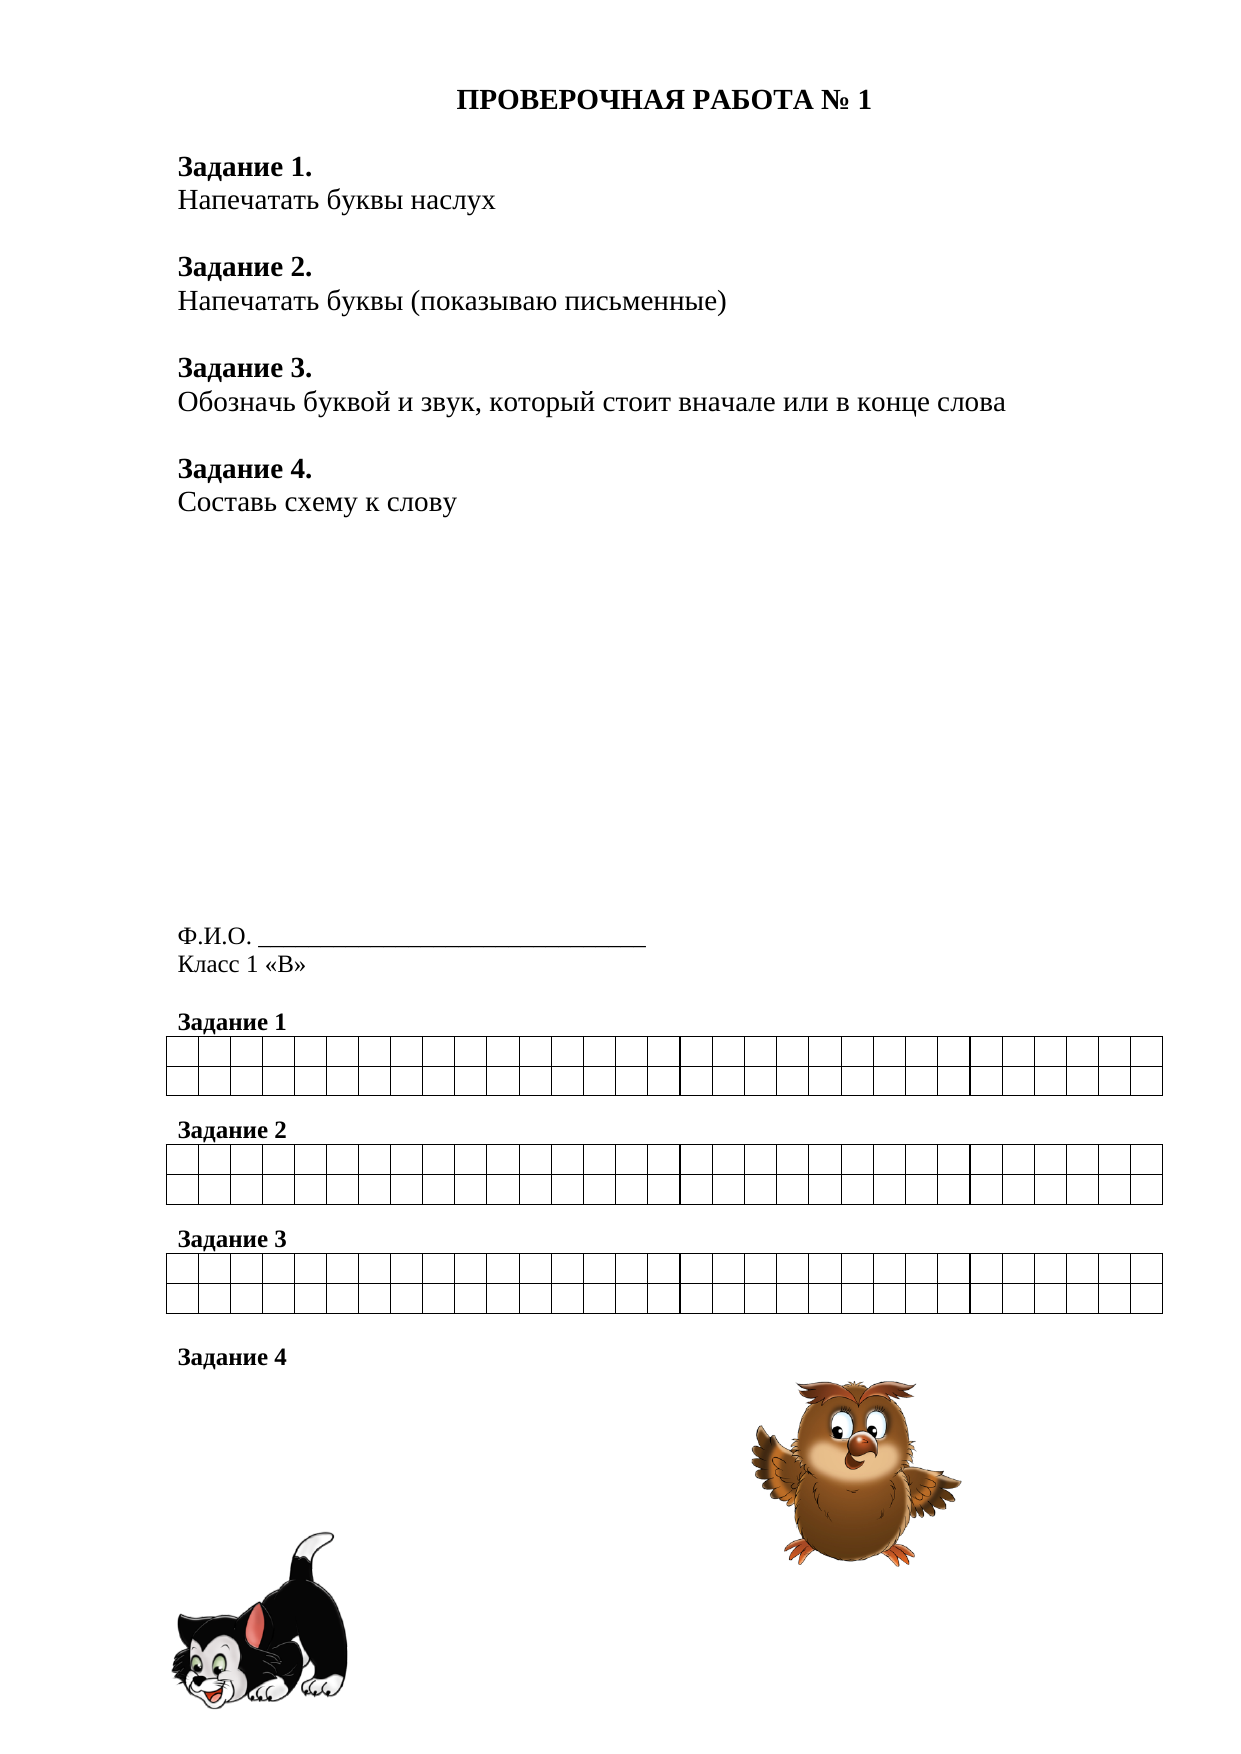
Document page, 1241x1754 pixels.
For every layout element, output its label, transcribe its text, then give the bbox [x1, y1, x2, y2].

table_header [167, 1037, 198, 1066]
table_header [842, 1254, 873, 1283]
table_header [455, 1037, 486, 1066]
table_header [713, 1145, 744, 1174]
table_cell [391, 1067, 422, 1095]
table_header [1003, 1037, 1034, 1066]
table_cell [745, 1175, 776, 1204]
table_cell [391, 1284, 422, 1312]
table_cell [713, 1175, 744, 1204]
table_header [295, 1145, 326, 1174]
table_header [552, 1254, 583, 1283]
table_cell [295, 1284, 326, 1312]
table_cell [231, 1067, 262, 1095]
table_header [423, 1037, 454, 1066]
table_cell [231, 1284, 262, 1312]
table_cell [584, 1067, 615, 1095]
table_header [713, 1254, 744, 1283]
text Напечатать буквы наслух [177, 182, 1152, 216]
table_header [263, 1037, 294, 1066]
table_header [327, 1037, 358, 1066]
table_header [1003, 1254, 1034, 1283]
table_header [906, 1145, 937, 1174]
table_cell [681, 1284, 712, 1312]
table_header [648, 1145, 679, 1174]
table_cell [842, 1067, 873, 1095]
table_cell [1067, 1284, 1098, 1312]
table_header [809, 1037, 841, 1066]
text Напечатать буквы (показываю письменные) [177, 283, 1152, 317]
table_header [971, 1037, 1002, 1066]
table_cell [552, 1175, 583, 1204]
table_cell [938, 1284, 969, 1312]
table_cell [199, 1175, 230, 1204]
table_cell [1099, 1175, 1130, 1204]
table_header [1067, 1254, 1098, 1283]
text Задание 4. [177, 451, 1152, 484]
table_header [938, 1145, 969, 1174]
table_header [1131, 1145, 1162, 1174]
table_header [1035, 1145, 1066, 1174]
table_header [842, 1145, 873, 1174]
table_header [906, 1037, 937, 1066]
table_header [874, 1145, 905, 1174]
table_header [1035, 1254, 1066, 1283]
text Задание 2. [177, 249, 1152, 283]
table_cell [1067, 1175, 1098, 1204]
table_header [423, 1254, 454, 1283]
table_cell [809, 1067, 841, 1095]
table_cell [1131, 1284, 1162, 1312]
table_cell [648, 1175, 679, 1204]
table_cell [263, 1067, 294, 1095]
table_header [1131, 1254, 1162, 1283]
table_header [263, 1254, 294, 1283]
table_cell [874, 1175, 905, 1204]
text Задание 3 [177, 1224, 1152, 1253]
table_header [616, 1254, 647, 1283]
table_cell [231, 1175, 262, 1204]
table_cell [648, 1067, 679, 1095]
table_header [487, 1254, 519, 1283]
table_cell [906, 1067, 937, 1095]
table_cell [1035, 1175, 1066, 1204]
table_cell [777, 1067, 808, 1095]
table_cell [809, 1284, 841, 1312]
table_header [231, 1254, 262, 1283]
table_header [455, 1145, 486, 1174]
table_header [938, 1254, 969, 1283]
table_cell [263, 1284, 294, 1312]
table_header [874, 1037, 905, 1066]
table_cell [359, 1067, 390, 1095]
table_cell [1035, 1284, 1066, 1312]
table_cell [520, 1175, 551, 1204]
table_cell [1003, 1067, 1034, 1095]
table_cell [1099, 1067, 1130, 1095]
table_cell [1131, 1175, 1162, 1204]
table_header [681, 1037, 712, 1066]
table_cell [745, 1284, 776, 1312]
table_cell [423, 1067, 454, 1095]
text Задание 2 [177, 1116, 1152, 1144]
table_cell [681, 1067, 712, 1095]
table_cell [777, 1175, 808, 1204]
text Ф.И.О. _______________________________ [177, 921, 1152, 949]
table_cell [713, 1284, 744, 1312]
table_header [167, 1254, 198, 1283]
table_header [1035, 1037, 1066, 1066]
table_header [616, 1145, 647, 1174]
table_cell [327, 1175, 358, 1204]
table_cell [938, 1067, 969, 1095]
table_header [616, 1037, 647, 1066]
text Составь схему к слову [177, 484, 1152, 518]
picture [167, 1529, 355, 1708]
table_cell [167, 1067, 198, 1095]
table_cell [455, 1175, 486, 1204]
table_cell [1035, 1067, 1066, 1095]
text ПРОВЕРОЧНАЯ РАБОТА № 1 [177, 82, 1152, 115]
table_cell [1099, 1284, 1130, 1312]
table_cell [777, 1284, 808, 1312]
table_header [391, 1037, 422, 1066]
table_cell [295, 1067, 326, 1095]
text Класс 1 «В» [177, 949, 1152, 978]
table_cell [423, 1284, 454, 1312]
table_header [455, 1254, 486, 1283]
table_header [391, 1254, 422, 1283]
table_cell [713, 1067, 744, 1095]
table_header [359, 1037, 390, 1066]
table_cell [487, 1067, 519, 1095]
table_header [648, 1254, 679, 1283]
table_cell [487, 1175, 519, 1204]
table_header [199, 1037, 230, 1066]
table_header [648, 1037, 679, 1066]
table_header [713, 1037, 744, 1066]
table_header [199, 1145, 230, 1174]
table_header [584, 1254, 615, 1283]
table_header [971, 1254, 1002, 1283]
table_header [681, 1145, 712, 1174]
table_header [1067, 1145, 1098, 1174]
table_cell [295, 1175, 326, 1204]
text Задание 1. [177, 149, 1152, 182]
table_cell [487, 1284, 519, 1312]
table_header [327, 1254, 358, 1283]
table_cell [584, 1175, 615, 1204]
table_header [423, 1145, 454, 1174]
table_cell [971, 1067, 1002, 1095]
table_header [1099, 1145, 1130, 1174]
table_header [231, 1145, 262, 1174]
table_header [295, 1254, 326, 1283]
table_header [327, 1145, 358, 1174]
table_header [1003, 1145, 1034, 1174]
table_header [295, 1037, 326, 1066]
table_header [584, 1037, 615, 1066]
table_cell [938, 1175, 969, 1204]
table_header [487, 1145, 519, 1174]
table_cell [616, 1284, 647, 1312]
table_cell [552, 1067, 583, 1095]
table_cell [874, 1067, 905, 1095]
table_cell [520, 1067, 551, 1095]
table_cell [359, 1175, 390, 1204]
table_header [842, 1037, 873, 1066]
table_cell [906, 1284, 937, 1312]
table_cell [681, 1175, 712, 1204]
table_header [231, 1037, 262, 1066]
table_header [520, 1037, 551, 1066]
table_cell [874, 1284, 905, 1312]
table_cell [648, 1284, 679, 1312]
table_cell [1003, 1175, 1034, 1204]
table_cell [455, 1284, 486, 1312]
text Обозначь буквой и звук, который стоит вначале или в конце слова [177, 384, 1152, 417]
table_header [1067, 1037, 1098, 1066]
picture [749, 1380, 962, 1566]
table_header [938, 1037, 969, 1066]
table_cell [327, 1067, 358, 1095]
table_header [809, 1145, 841, 1174]
table_header [745, 1254, 776, 1283]
table_header [552, 1037, 583, 1066]
table_header [584, 1145, 615, 1174]
table_header [745, 1037, 776, 1066]
table_cell [616, 1175, 647, 1204]
table_cell [971, 1175, 1002, 1204]
table_cell [423, 1175, 454, 1204]
table_cell [199, 1284, 230, 1312]
table_cell [263, 1175, 294, 1204]
table_header [263, 1145, 294, 1174]
table_cell [167, 1175, 198, 1204]
table_header [745, 1145, 776, 1174]
table_header [359, 1145, 390, 1174]
table_cell [906, 1175, 937, 1204]
table_header [167, 1145, 198, 1174]
table_header [874, 1254, 905, 1283]
table_cell [745, 1067, 776, 1095]
table_header [809, 1254, 841, 1283]
table_cell [552, 1284, 583, 1312]
text Задание 1 [177, 1007, 1152, 1036]
table_cell [391, 1175, 422, 1204]
table_cell [809, 1175, 841, 1204]
table_header [552, 1145, 583, 1174]
table_header [906, 1254, 937, 1283]
table_header [520, 1254, 551, 1283]
table_cell [359, 1284, 390, 1312]
table_header [971, 1145, 1002, 1174]
table_cell [1067, 1067, 1098, 1095]
table_cell [199, 1067, 230, 1095]
table_header [487, 1037, 519, 1066]
table_cell [616, 1067, 647, 1095]
table_header [1131, 1037, 1162, 1066]
text Задание 4 [177, 1342, 1152, 1371]
table_header [520, 1145, 551, 1174]
table_header [1099, 1037, 1130, 1066]
table_cell [455, 1067, 486, 1095]
table_cell [842, 1175, 873, 1204]
table_cell [842, 1284, 873, 1312]
table_cell [520, 1284, 551, 1312]
table_header [777, 1145, 808, 1174]
table_cell [584, 1284, 615, 1312]
table_cell [327, 1284, 358, 1312]
table_cell [1003, 1284, 1034, 1312]
table_header [777, 1037, 808, 1066]
table_header [777, 1254, 808, 1283]
table_cell [1131, 1067, 1162, 1095]
table_header [199, 1254, 230, 1283]
table_cell [971, 1284, 1002, 1312]
table_header [359, 1254, 390, 1283]
table_cell [167, 1284, 198, 1312]
table_header [1099, 1254, 1130, 1283]
table_header [681, 1254, 712, 1283]
table_header [391, 1145, 422, 1174]
text Задание 3. [177, 350, 1152, 384]
